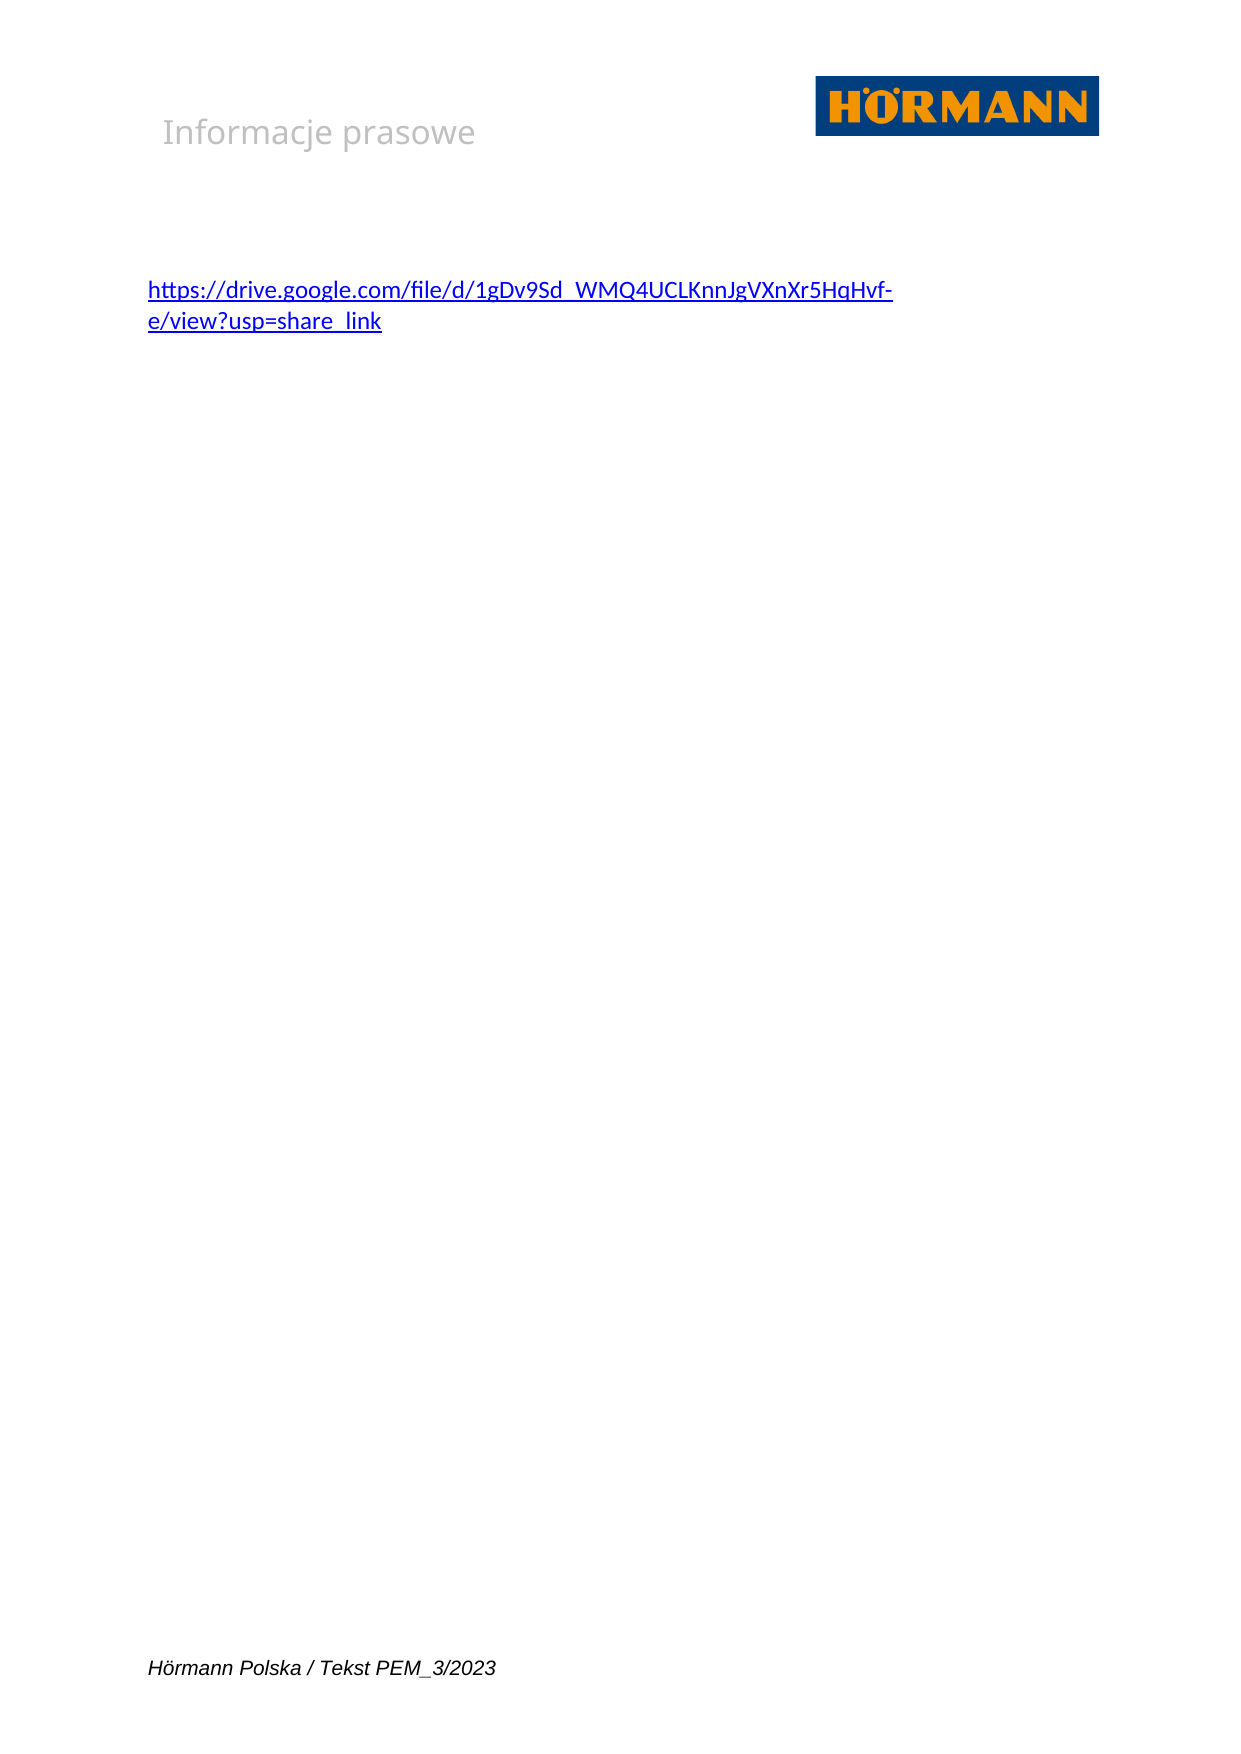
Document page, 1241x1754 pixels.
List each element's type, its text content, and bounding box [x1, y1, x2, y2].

text https://drive.google.com/file/d/1gDv9Sd_WMQ4UCLKnnJgVXnXr5HqHvf-e/view?usp=share_link [148, 274, 901, 336]
picture [814, 76, 1100, 136]
